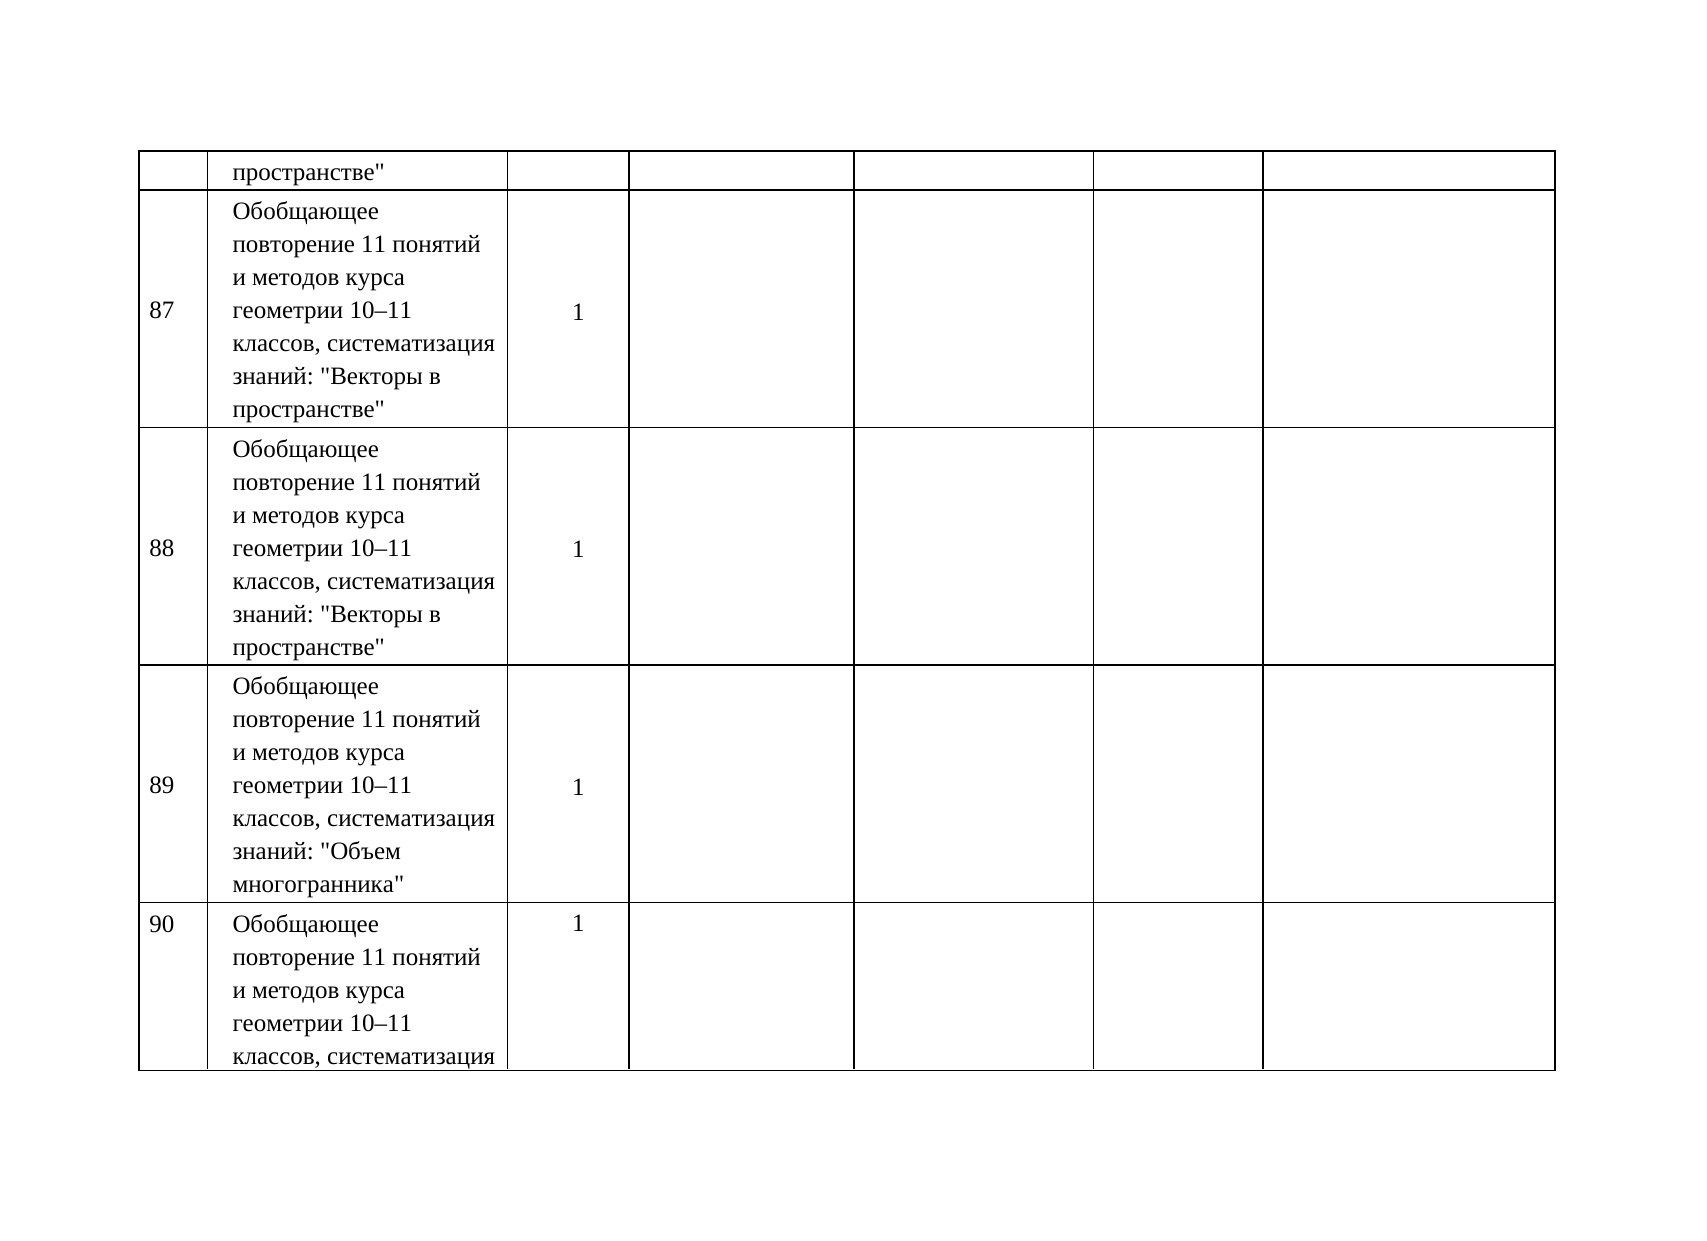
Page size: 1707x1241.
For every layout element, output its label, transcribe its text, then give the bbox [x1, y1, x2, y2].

table_cell [1264, 903, 1554, 1069]
table_cell 89 [140, 666, 207, 902]
table_cell [855, 428, 1093, 664]
table_cell 90 [140, 903, 207, 1069]
table_cell [630, 666, 853, 902]
table_cell 1 [508, 666, 628, 902]
table_cell Обобщающее повторение 11 понятий и методов курса геометрии 10–11 классов, систематизация знаний: "Векторы в пространстве" [208, 428, 507, 664]
table_cell 88 [140, 428, 207, 664]
table_cell [1264, 191, 1554, 427]
table_cell [630, 152, 853, 189]
table_cell [1264, 428, 1554, 664]
table_cell 1 [508, 191, 628, 427]
table_cell [1264, 666, 1554, 902]
table_cell [630, 903, 853, 1069]
table_cell [1264, 152, 1554, 189]
table_cell Обобщающее повторение 11 понятий и методов курса геометрии 10–11 классов, систематизация знаний: "Векторы в пространстве" [208, 191, 507, 427]
table_cell 86 [140, 152, 207, 189]
table_cell 1 [508, 428, 628, 664]
table_cell [855, 903, 1093, 1069]
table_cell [208, 903, 507, 1069]
table_cell [855, 191, 1093, 427]
table_cell [630, 428, 853, 664]
table_cell [1094, 152, 1262, 189]
table_cell [1094, 903, 1262, 1069]
table_cell 1 [508, 152, 628, 189]
table_cell 1 [508, 903, 628, 1069]
table_cell [630, 191, 853, 427]
table_cell [1094, 666, 1262, 902]
table_cell 87 [140, 191, 207, 427]
table_cell [1094, 191, 1262, 427]
table_cell [855, 152, 1093, 189]
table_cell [208, 152, 507, 189]
table_cell [855, 666, 1093, 902]
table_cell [208, 666, 507, 902]
table_cell [1094, 428, 1262, 664]
